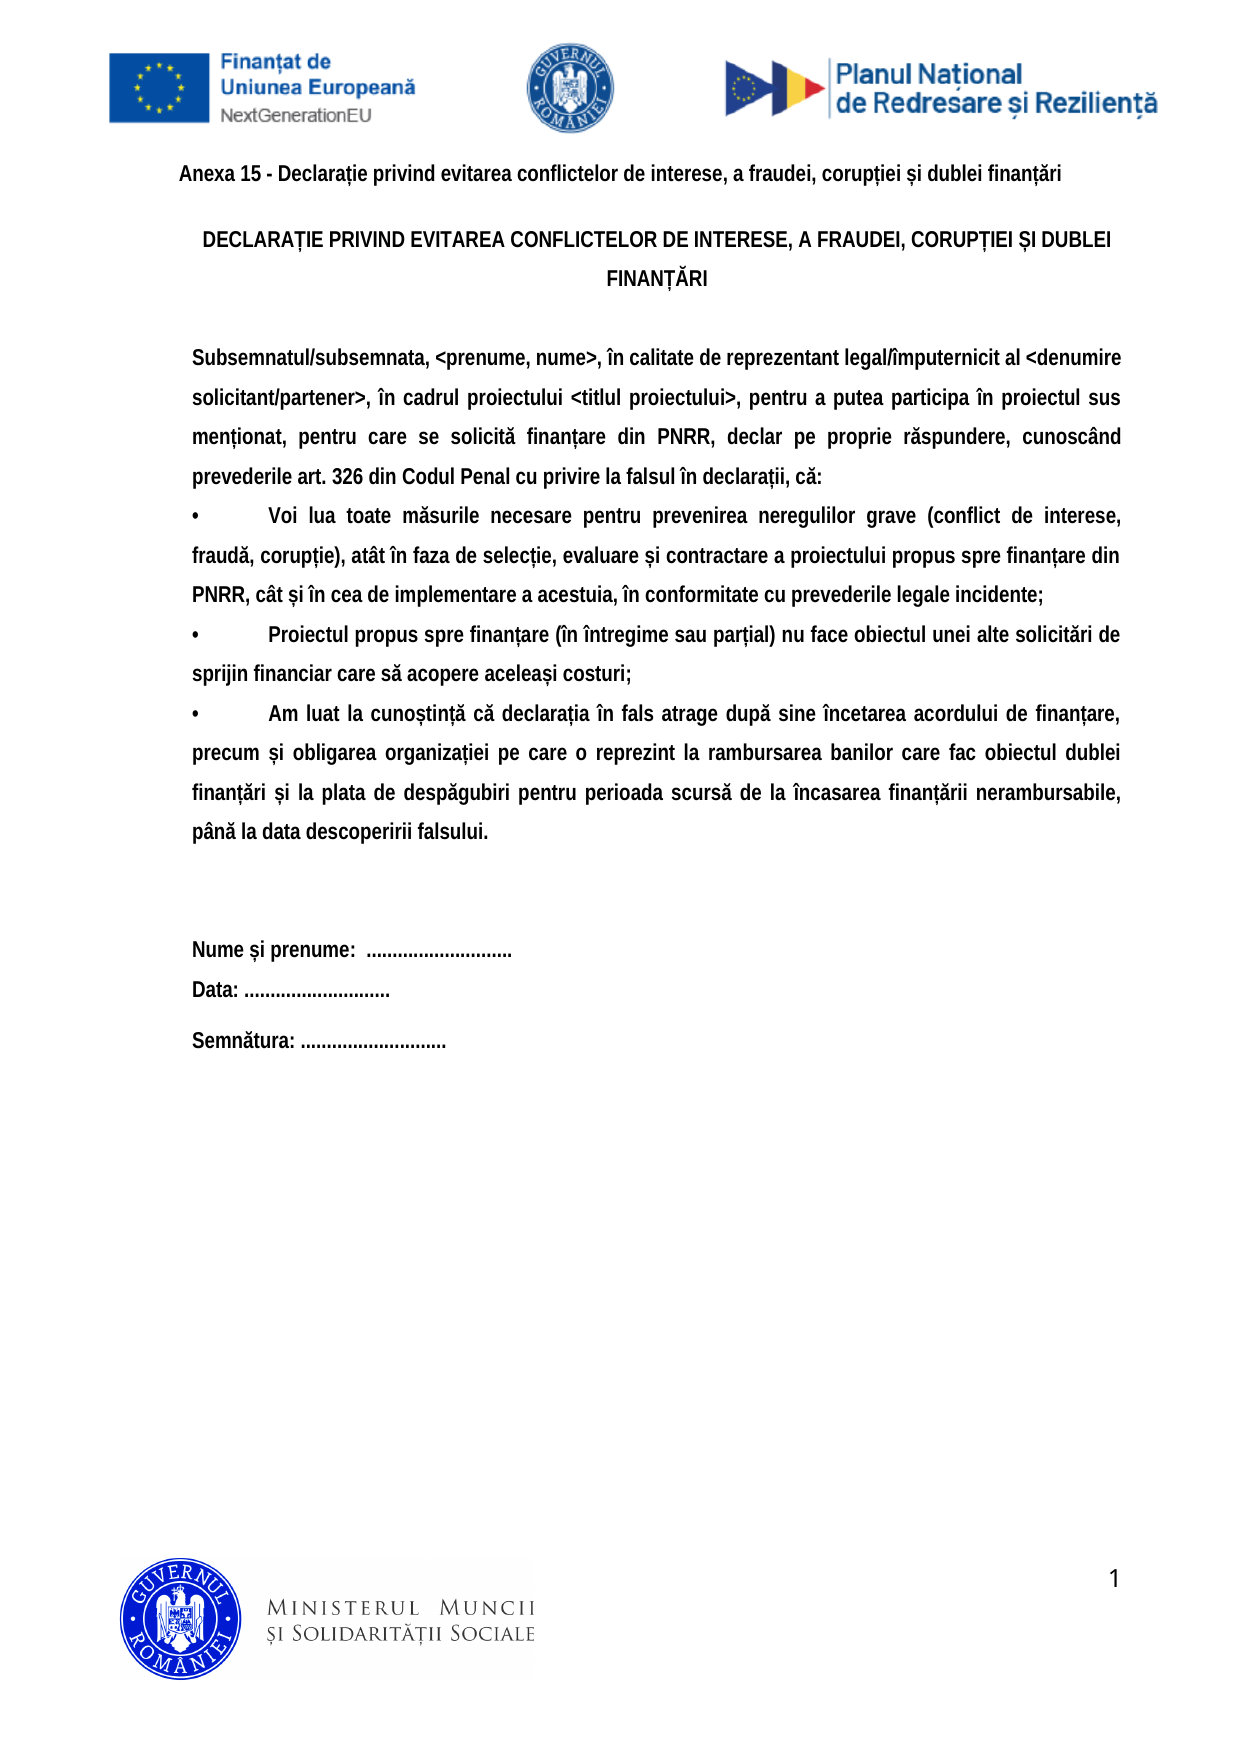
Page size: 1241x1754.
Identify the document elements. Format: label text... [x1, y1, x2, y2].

text • Voi lua toate măsurile necesare pentru prevenirea neregulilor grave (conflict de interese, fraudă, corupție), atât în faza de selecție, evaluare și contractare a proiectului propus spre finanțare din PNRR, cât și în cea de implementare a acestuia, în conformitate cu prevederile legale incidente; [192, 502, 1122, 607]
text Subsemnatul/subsemnata, <prenume, nume>, în calitate de reprezentant legal/împuternicit al <denumire solicitant/partener>, în cadrul proiectului <titlul proiectului>, pentru a putea participa în proiectul sus menționat, pentru care se solicită finanțare din PNRR, declar pe proprie răspundere, cunoscând prevederile art. 326 din Codul Penal cu privire la falsul în declarații, că: [192, 344, 1122, 489]
text • Proiectul propus spre finanțare (în întregime sau parțial) nu face obiectul unei alte solicitări de sprijin financiar care să acopere aceleași costuri; [192, 621, 1122, 686]
picture [118, 1556, 534, 1681]
text DECLARAȚIE PRIVIND EVITAREA CONFLICTELOR DE INTERESE, A FRAUDEI, CORUPȚIEI ȘI DUBLEI FINANȚĂRI [192, 226, 1122, 292]
text • Am luat la cunoștință că declarația în fals atrage după sine încetarea acordului de finanțare, precum și obligarea organizației pe care o reprezint la rambursarea banilor care fac obiectul dublei finanțări și la plata de despăgubiri pentru perioada scursă de la încasarea finanțării nerambursabile, până la data descoperirii falsului. [192, 699, 1122, 844]
text Semnătura: ............................ [118, 1015, 1122, 1053]
picture [56, 23, 1164, 154]
text Nume și prenume: ............................ [192, 936, 1122, 963]
subtitle Anexa 15 - Declarație privind evitarea conflictelor de interese, a fraudei, corupției și dublei finanțări [118, 149, 1122, 186]
text Data: ............................ [192, 976, 1122, 1002]
